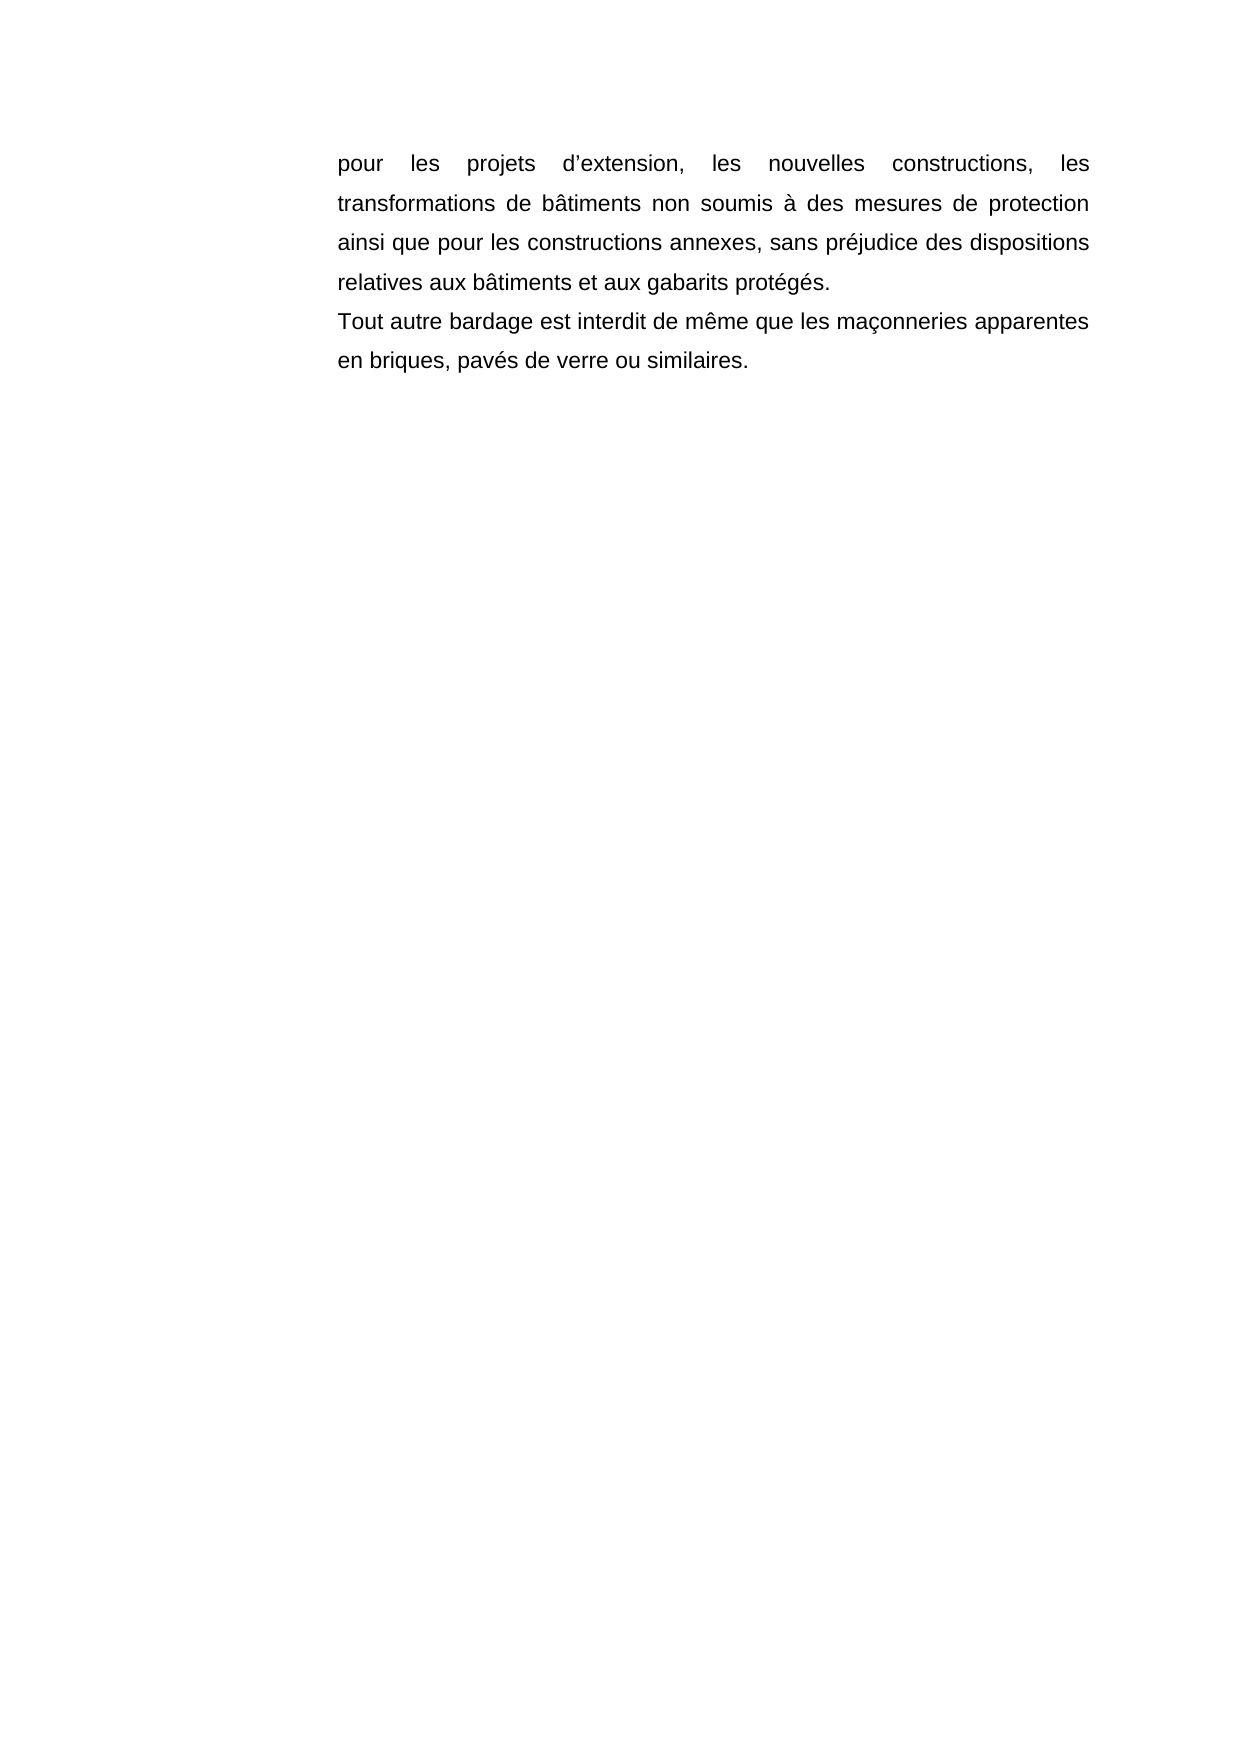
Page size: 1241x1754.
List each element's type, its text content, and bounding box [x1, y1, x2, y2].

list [300, 150, 1090, 295]
list Tout autre bardage est interdit de même que les maçonneries apparentes en briques, pavés de verre ou similaires. [337, 308, 1090, 374]
